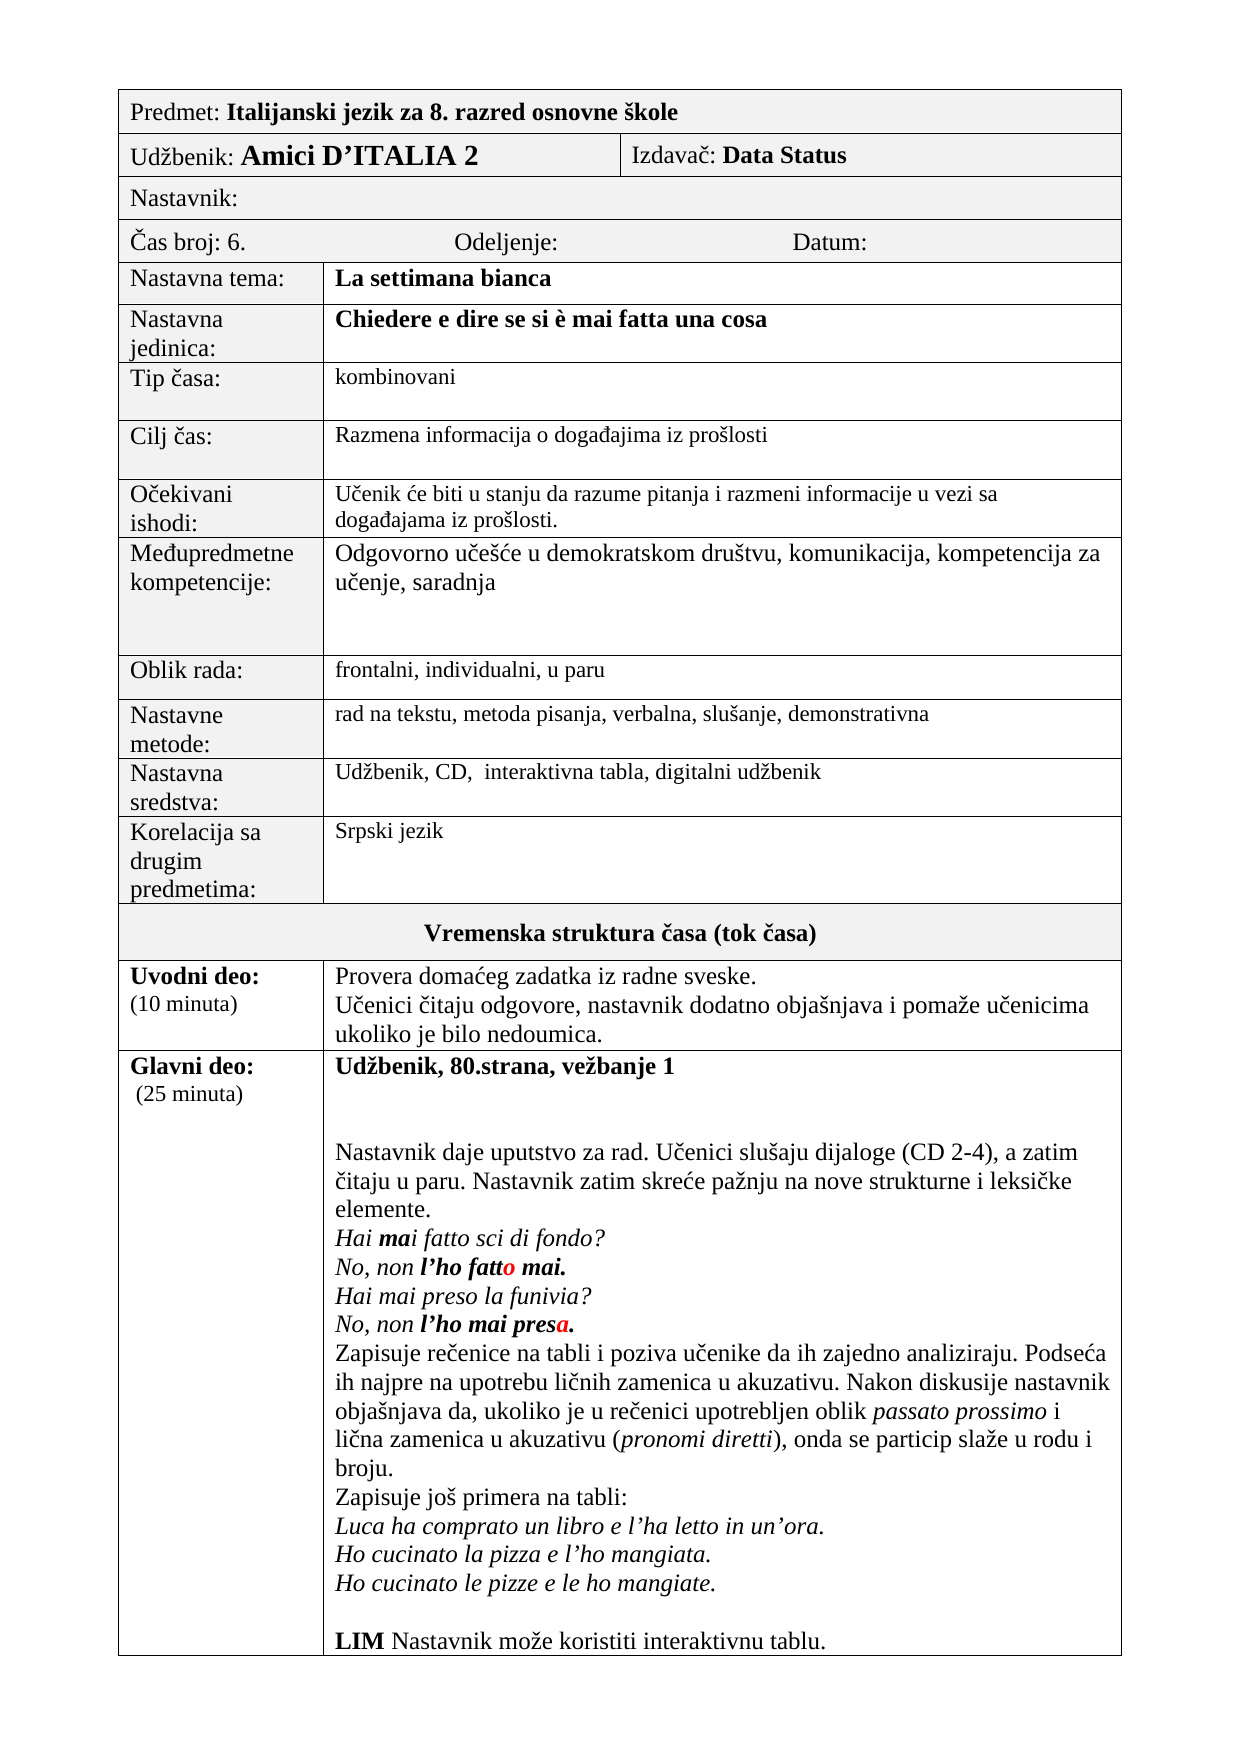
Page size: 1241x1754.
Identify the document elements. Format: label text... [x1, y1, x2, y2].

table_cell kombinovani [324, 363, 1121, 420]
table_cell Tip časa: [119, 363, 323, 420]
table_cell Nastavna sredstva: [119, 759, 323, 816]
table_cell Chiedere e dire se si è mai fatta una cosa [324, 305, 1121, 362]
table_header Predmet: Italijanski jezik za 8. razred osnovne škole [119, 90, 1121, 132]
table_cell La settimana bianca [324, 263, 1121, 303]
table_cell Vremenska struktura časa (tok časa) [119, 904, 1121, 960]
table_cell Izdavač: Data Status [621, 134, 1121, 176]
table_cell Nastavne metode: [119, 700, 323, 757]
table_cell rad na tekstu, metoda pisanja, verbalna, slušanje, demonstrativna [324, 700, 1121, 757]
table_cell Korelacija sa drugim predmetima: [119, 817, 323, 903]
table_cell Učenik će biti u stanju da razume pitanja i razmeni informacije u vezi sa događajama iz prošlosti. [324, 480, 1121, 537]
table_cell Čas broj: 6. [119, 220, 443, 262]
table_cell Nastavna jedinica: [119, 305, 323, 362]
table_cell Odeljenje: [443, 220, 781, 262]
table_cell Oblik rada: [119, 656, 323, 699]
table_cell Nastavna tema: [119, 263, 323, 303]
table_cell Nastavnik: [119, 177, 1121, 219]
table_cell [324, 1051, 1121, 1654]
table_cell Razmena informacija o događajima iz prošlosti [324, 421, 1121, 478]
table_cell Međupredmetne kompetencije: [119, 538, 323, 654]
table_cell Odgovorno učešće u demokratskom društvu, komunikacija, kompetencija za učenje, saradnja [324, 538, 1121, 654]
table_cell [119, 1051, 323, 1654]
table_cell Uvodni deo: (10 minuta) [119, 961, 323, 1050]
table_cell Cilj čas: [119, 421, 323, 478]
table_cell Provera domaćeg zadatka iz radne sveske. Učenici čitaju odgovore, nastavnik dodatno objašnjava i pomaže učenicima ukoliko je bilo nedoumica. [324, 961, 1121, 1050]
table_cell Očekivani ishodi: [119, 480, 323, 537]
table_cell Srpski jezik [324, 817, 1121, 903]
table_cell frontalni, individualni, u paru [324, 656, 1121, 699]
table_cell Udžbenik, CD, interaktivna tabla, digitalni udžbenik [324, 759, 1121, 816]
table_cell Datum: [781, 220, 1121, 262]
table_cell Udžbenik: Amici D’ITALIA 2 [119, 134, 620, 176]
